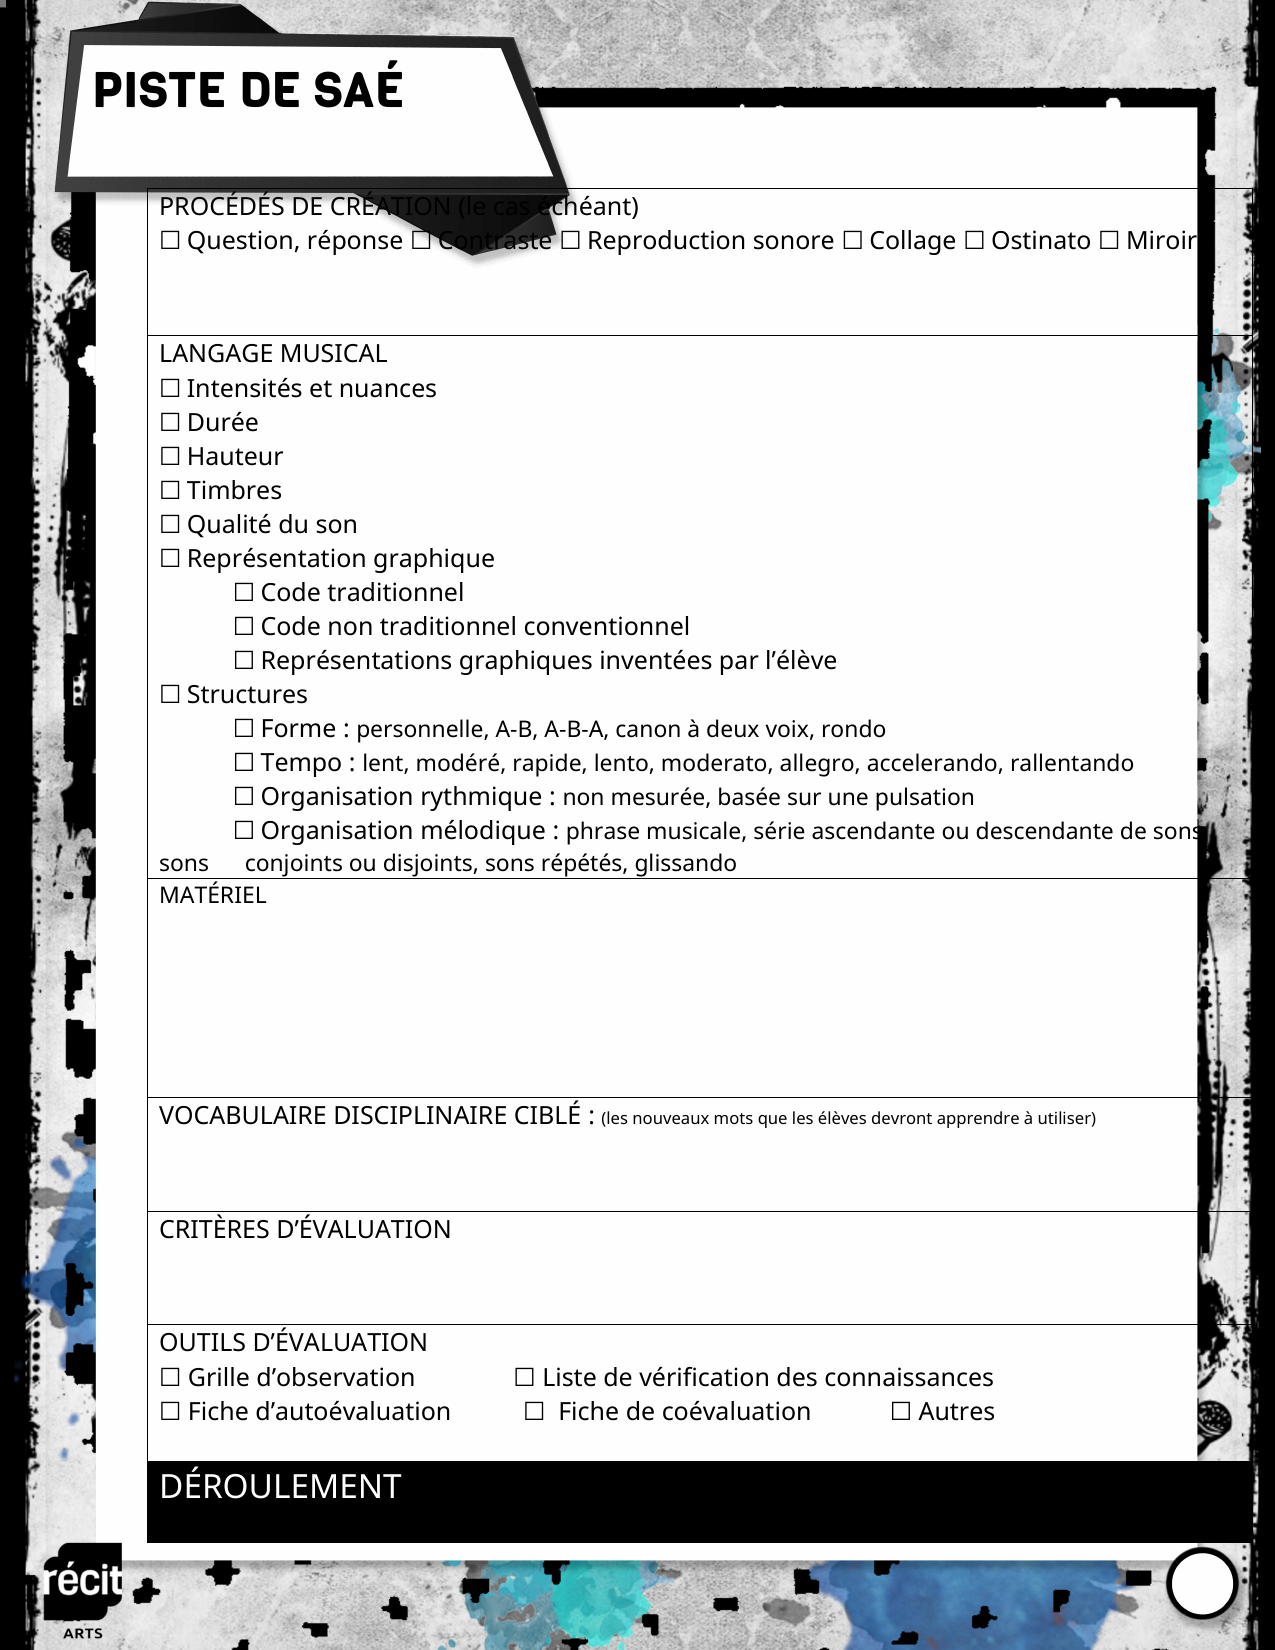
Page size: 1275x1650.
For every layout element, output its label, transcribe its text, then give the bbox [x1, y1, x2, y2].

table_cell OUTILS D’ÉVALUATION ☐ Grille d’observation ☐ Liste de vérification des connaissances ☐ Fiche d’autoévaluation ☐ Fiche de coévaluation ☐ Autres [148, 1325, 1252, 1461]
table_cell CRITÈRES D’ÉVALUATION [148, 1212, 1252, 1324]
table_cell LANGAGE MUSICAL ☐ Intensités et nuances ☐ Durée ☐ Hauteur ☐ Timbres ☐ Qualité du son ☐ Représentation graphique ☐ Code traditionnel ☐ Code non traditionnel conventionnel ☐ Représentations graphiques inventées par l’élève ☐ Structures ☐ Forme : personnelle, A-B, A-B-A, canon à deux voix, rondo ☐ Tempo : lent, modéré, rapide, lento, moderato, allegro, accelerando, rallentando ☐ Organisation rythmique : non mesurée, basée sur une pulsation ☐ Organisation mélodique : phrase musicale, série ascendante ou descendante de sons, sons conjoints ou disjoints, sons répétés, glissando [148, 336, 1252, 878]
table_cell DÉROULEMENT [148, 1463, 1252, 1542]
table_cell VOCABULAIRE DISCIPLINAIRE CIBLÉ : (les nouveaux mots que les élèves devront apprendre à utiliser) [148, 1098, 1252, 1211]
table_cell PROCÉDÉS DE CRÉATION (le cas échéant) ☐ Question, réponse ☐ Contraste ☐ Reproduction sonore ☐ Collage ☐ Ostinato ☐ Miroir [148, 189, 1252, 335]
picture [0, 0, 1275, 1650]
table_cell MATÉRIEL [148, 879, 1252, 1097]
